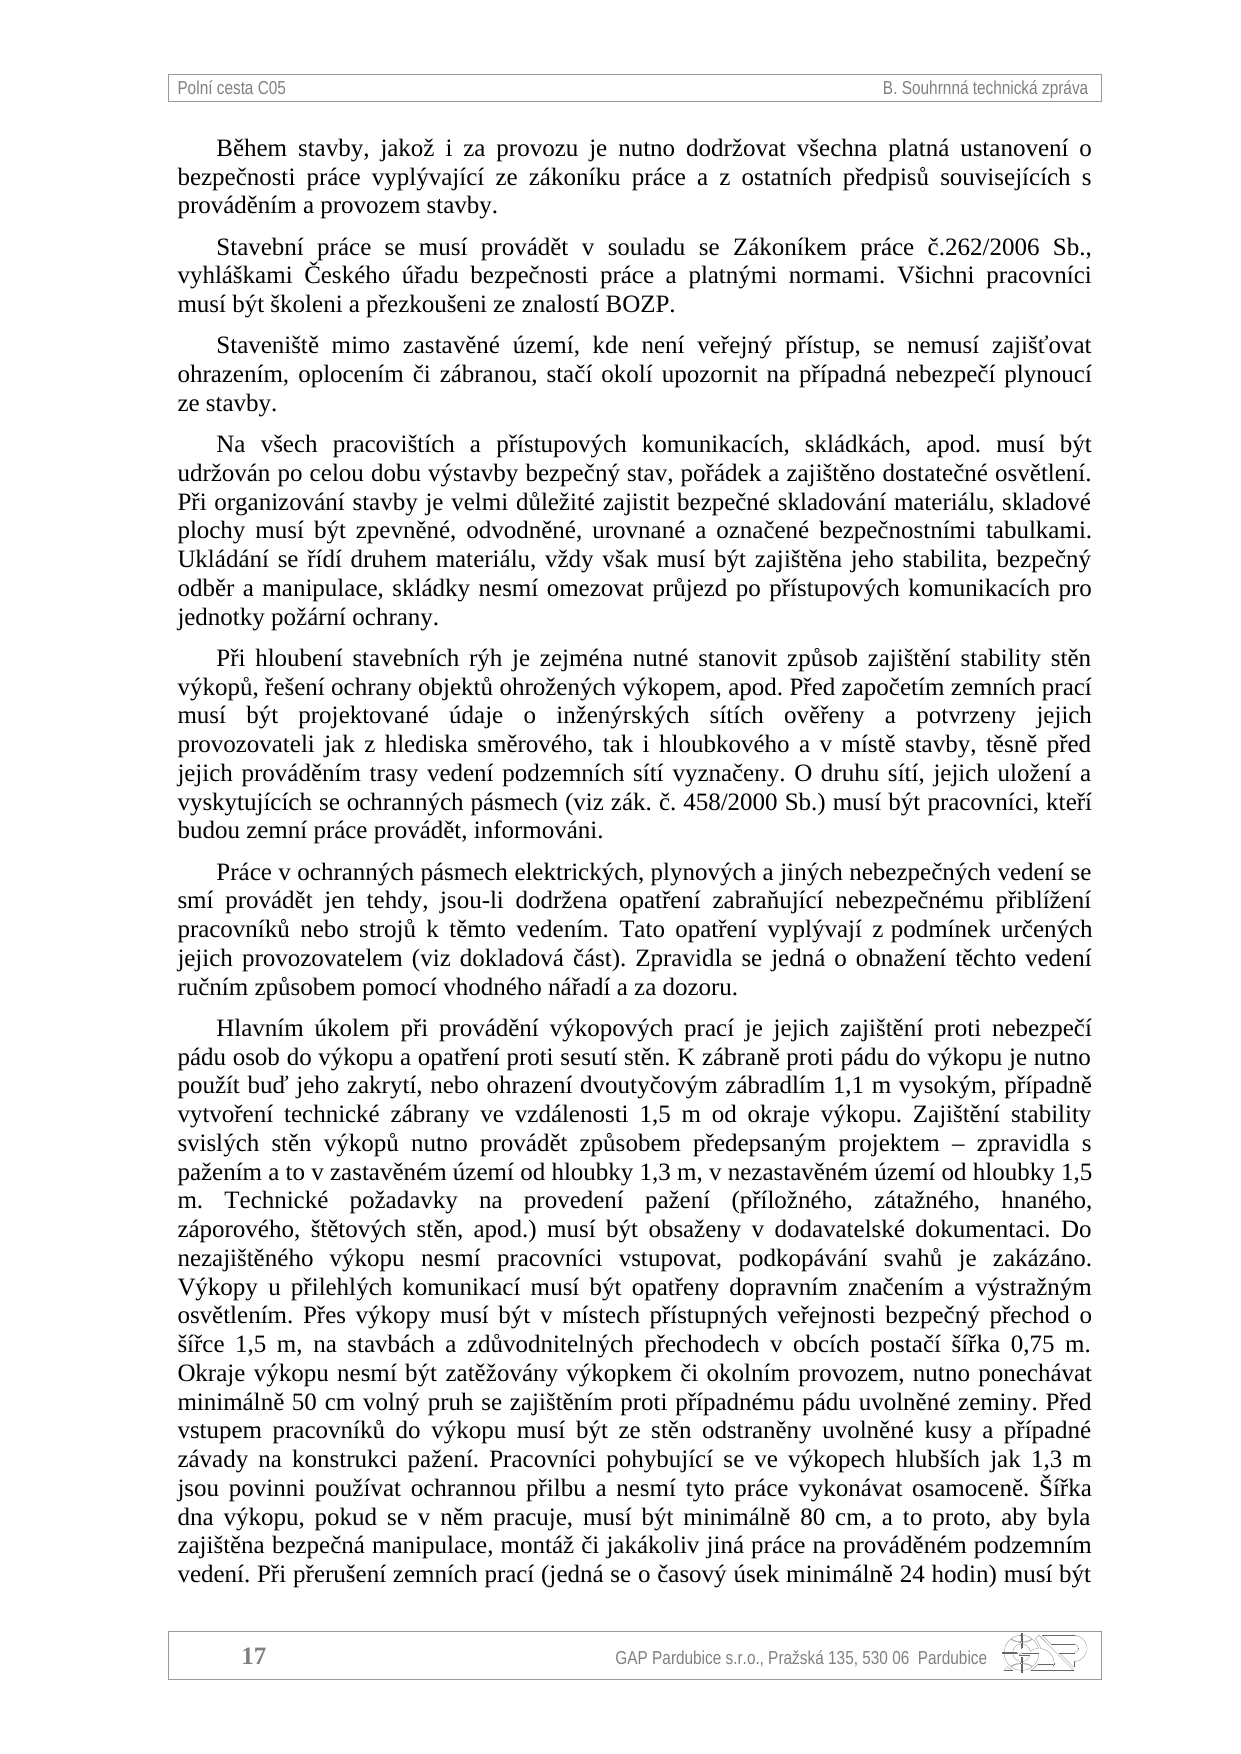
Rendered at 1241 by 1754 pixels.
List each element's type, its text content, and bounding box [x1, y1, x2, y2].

text Stavební práce se musí provádět v souladu se Zákoníkem práce č.262/2006 Sb., vyhláškami Českého úřadu bezpečnosti práce a platnými normami. Všichni pracovníci musí být školeni a přezkoušeni ze znalostí BOZP. [177, 232, 1092, 318]
text Práce v ochranných pásmech elektrických, plynových a jiných nebezpečných vedení se smí provádět jen tehdy, jsou-li dodržena opatření zabraňující nebezpečnému přiblížení pracovníků nebo strojů k těmto vedením. Tato opatření vyplývají z podmínek určených jejich provozovatelem (viz dokladová část). Zpravidla se jedná o obnažení těchto vedení ručním způsobem pomocí vhodného nářadí a za dozoru. [177, 857, 1092, 1000]
text Při hloubení stavebních rýh je zejména nutné stanovit způsob zajištění stability stěn výkopů, řešení ochrany objektů ohrožených výkopem, apod. Před započetím zemních prací musí být projektované údaje o inženýrských sítích ověřeny a potvrzeny jejich provozovateli jak z hlediska směrového, tak i hloubkového a v místě stavby, těsně před jejich prováděním trasy vedení podzemních sítí vyznačeny. O druhu sítí, jejich uložení a vyskytujících se ochranných pásmech (viz zák. č. 458/2000 Sb.) musí být pracovníci, kteří budou zemní práce provádět, informováni. [177, 643, 1092, 844]
text Během stavby, jakož i za provozu je nutno dodržovat všechna platná ustanovení o bezpečnosti práce vyplývající ze zákoníku práce a z ostatních předpisů souvisejících s prováděním a provozem stavby. [177, 133, 1092, 219]
text Staveniště mimo zastavěné území, kde není veřejný přístup, se nemusí zajišťovat ohrazením, oplocením či zábranou, stačí okolí upozornit na případná nebezpečí plynoucí ze stavby. [177, 330, 1092, 417]
text Na všech pracovištích a přístupových komunikacích, skládkách, apod. musí být udržován po celou dobu výstavby bezpečný stav, pořádek a zajištěno dostatečné osvětlení. Při organizování stavby je velmi důležité zajistit bezpečné skladování materiálu, skladové plochy musí být zpevněné, odvodněné, urovnané a označené bezpečnostními tabulkami. Ukládání se řídí druhem materiálu, vždy však musí být zajištěna jeho stabilita, bezpečný odběr a manipulace, skládky nesmí omezovat průjezd po přístupových komunikacích pro jednotky požární ochrany. [177, 429, 1092, 630]
